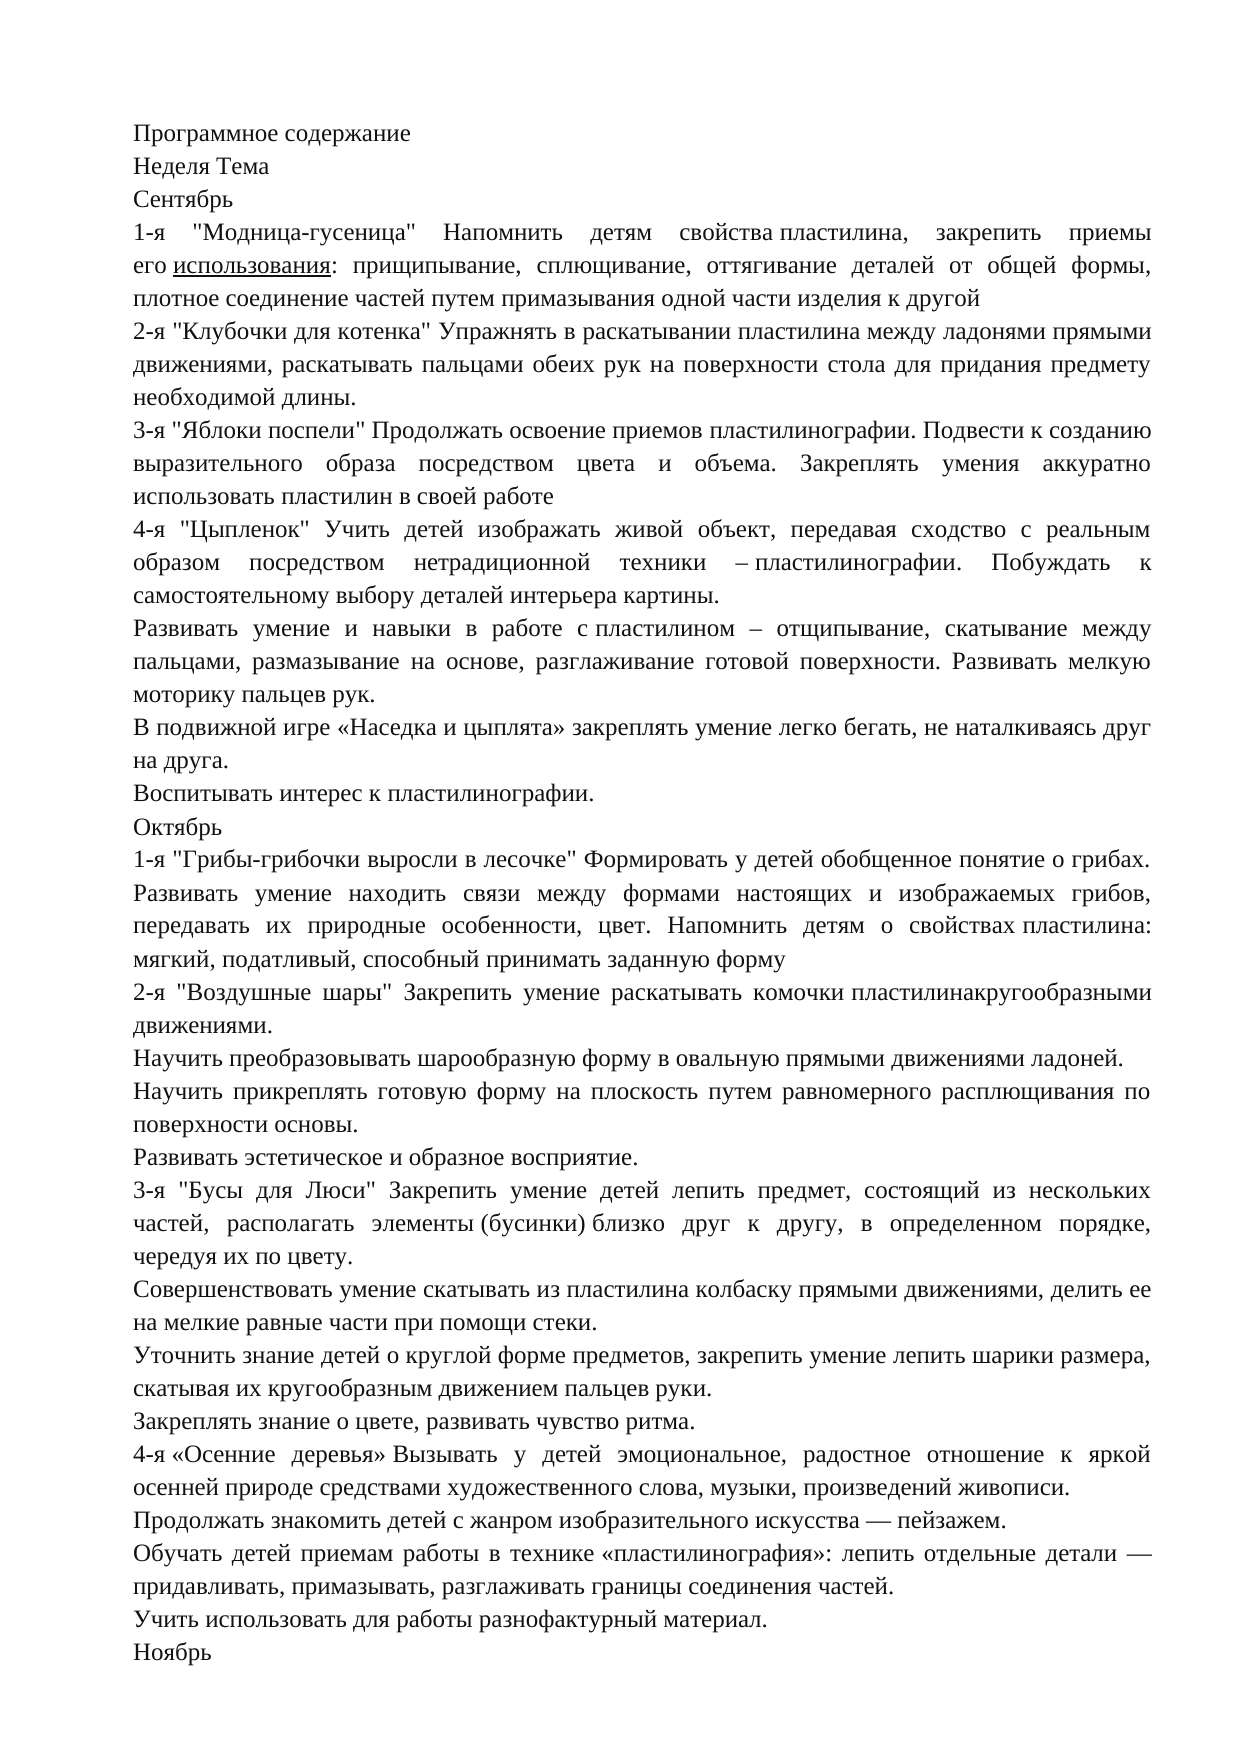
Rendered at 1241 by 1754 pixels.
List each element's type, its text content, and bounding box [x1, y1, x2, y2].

text Научить преобразовывать шарообразную форму в овальную прямыми движениями ладоней. [133, 1043, 1152, 1071]
text 1-я "Модница-гусеница" Напомнить детям свойства пластилина, закрепить приемы его использования: прищипывание, сплющивание, оттягивание деталей от общей формы, плотное соединение частей путем примазывания одной части изделия к другой [133, 217, 1152, 312]
text Октябрь [133, 812, 1152, 840]
text Научить прикреплять готовую форму на плоскость путем равномерного расплющивания по поверхности основы. [133, 1076, 1152, 1137]
text 1-я "Грибы-грибочки выросли в лесочке" Формировать у детей обобщенное понятие о грибах. Развивать умение находить связи между формами настоящих и изображаемых грибов, передавать их природные особенности, цвет. Напомнить детям о свойствах пластилина: мягкий, податливый, способный принимать заданную форму [133, 844, 1152, 972]
text Неделя Тема [133, 151, 1152, 180]
text Продолжать знакомить детей с жанром изобразительного искусства — пейзажем. [133, 1505, 1152, 1534]
text Совершенствовать умение скатывать из пластилина колбаску прямыми движениями, делить ее на мелкие равные части при помощи стеки. [133, 1274, 1152, 1336]
text Учить использовать для работы разнофактурный материал. [133, 1604, 1152, 1633]
text Сентябрь [133, 184, 1152, 213]
text Развивать умение и навыки в работе с пластилином – отщипывание, скатывание между пальцами, размазывание на основе, разглаживание готовой поверхности. Развивать мелкую моторику пальцев рук. [133, 613, 1152, 708]
text 3-я "Бусы для Люси" Закрепить умение детей лепить предмет, состоящий из нескольких частей, располагать элементы (бусинки) близко друг к другу, в определенном порядке, чередуя их по цвету. [133, 1175, 1152, 1269]
text 4-я «Осенние деревья» Вызывать у детей эмоциональное, радостное отношение к яркой осенней природе средствами художественного слова, музыки, произведений живописи. [133, 1439, 1152, 1501]
text 3-я "Яблоки поспели" Продолжать освоение приемов пластилинографии. Подвести к созданию выразительного образа посредством цвета и объема. Закреплять умения аккуратно использовать пластилин в своей работе [133, 415, 1152, 510]
text Воспитывать интерес к пластилинографии. [133, 778, 1152, 807]
text Ноябрь [133, 1637, 1152, 1666]
text Развивать эстетическое и образное восприятие. [133, 1142, 1152, 1171]
text Уточнить знание детей о круглой форме предметов, закрепить умение лепить шарики размера, скатывая их кругообразным движением пальцев руки. [133, 1340, 1152, 1402]
text В подвижной игре «Наседка и цыплята» закреплять умение легко бегать, не наталкиваясь друг на друга. [133, 712, 1152, 774]
text 2-я "Воздушные шары" Закрепить умение раскатывать комочки пластилинакругообразными движениями. [133, 977, 1152, 1038]
text 2-я "Клубочки для котенка" Упражнять в раскатывании пластилина между ладонями прямыми движениями, раскатывать пальцами обеих рук на поверхности стола для придания предмету необходимой длины. [133, 316, 1152, 411]
text Программное содержание [133, 118, 1152, 147]
text 4-я "Цыпленок" Учить детей изображать живой объект, передавая сходство с реальным образом посредством нетрадиционной техники – пластилинографии. Побуждать к самостоятельному выбору деталей интерьера картины. [133, 514, 1152, 609]
text Закреплять знание о цвете, развивать чувство ритма. [133, 1406, 1152, 1435]
text Обучать детей приемам работы в технике «пластилинография»: лепить отдельные детали — придавливать, примазывать, разглаживать границы соединения частей. [133, 1538, 1152, 1600]
